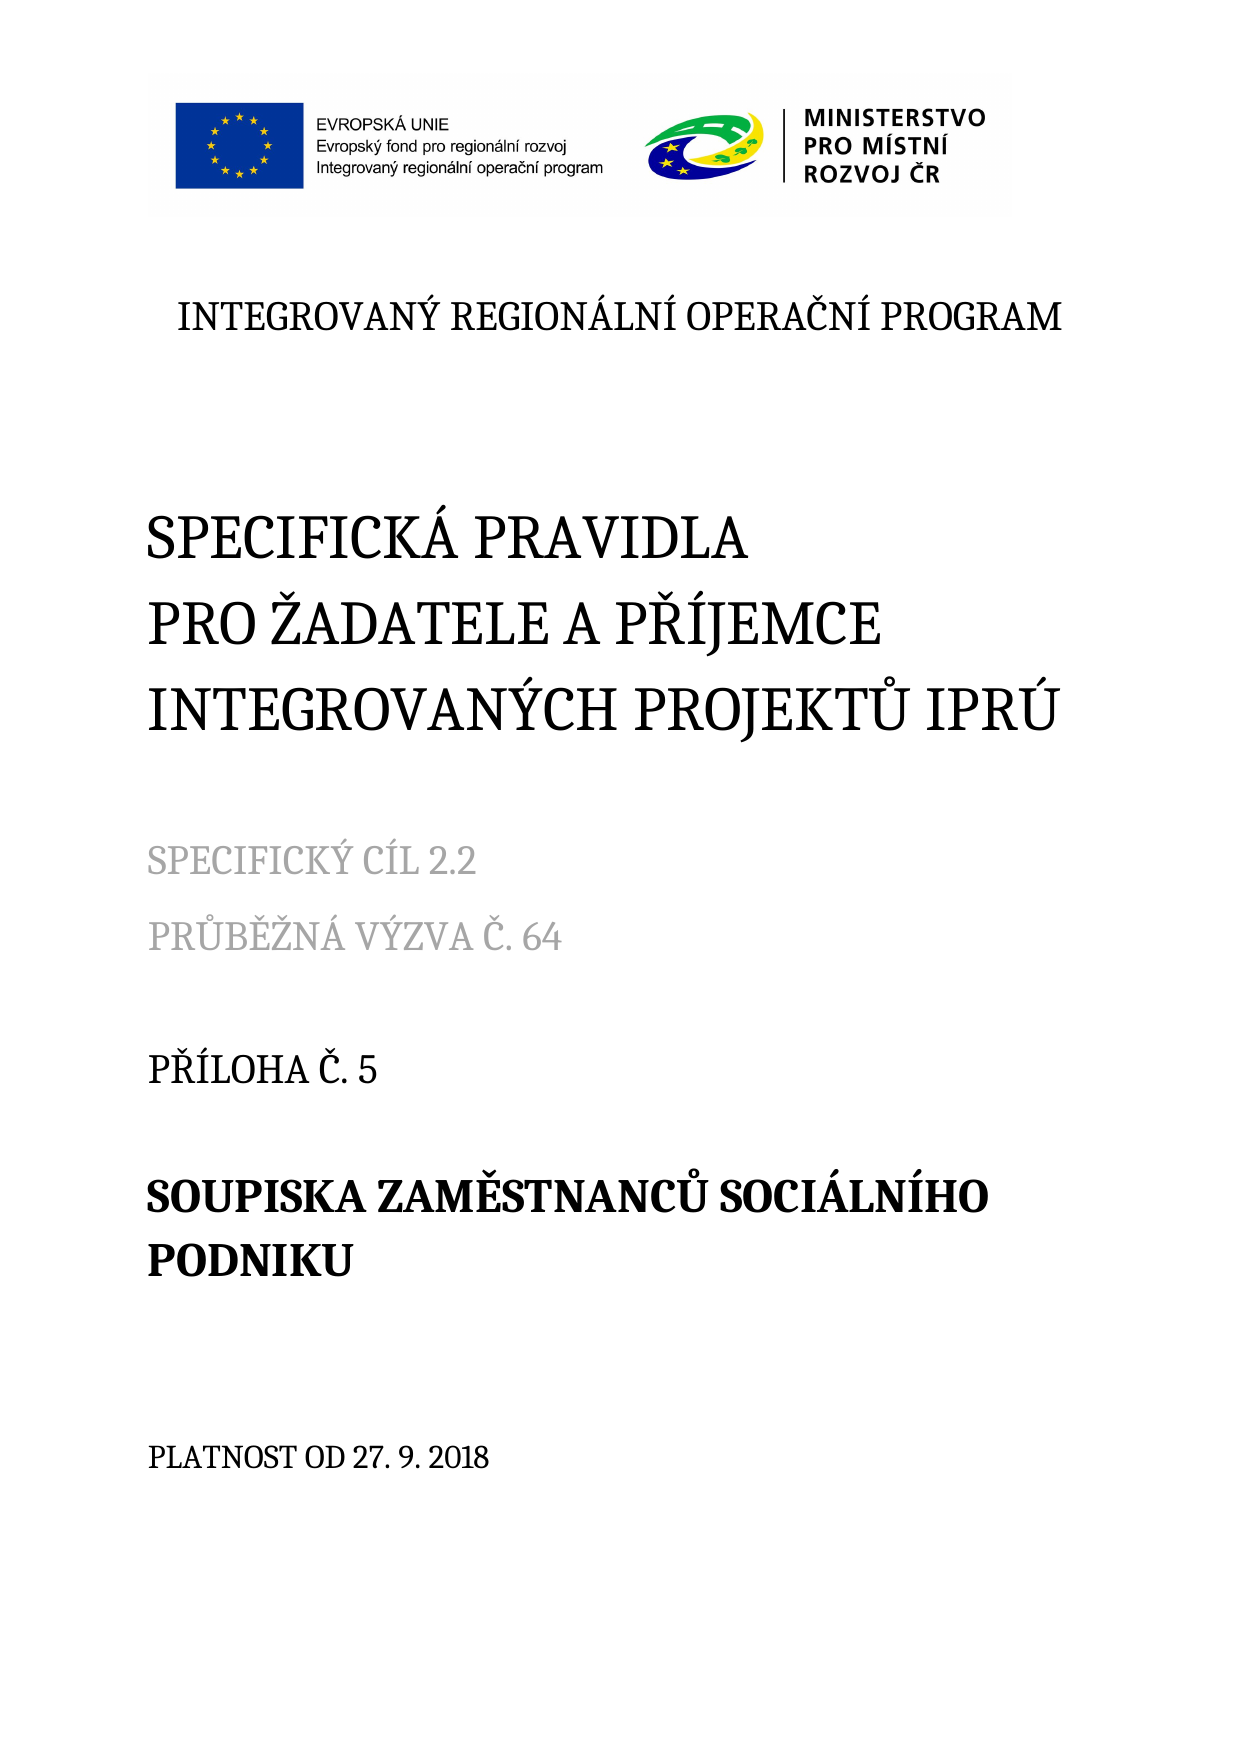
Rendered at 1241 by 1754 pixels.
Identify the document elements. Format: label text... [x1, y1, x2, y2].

text SPECIFICKÁ PRAVIDLA [148, 502, 1093, 574]
picture [147, 73, 1013, 217]
text PRO ŽADATELE A PŘÍJEMCE integrovaných projektů IPRÚ [148, 588, 1093, 746]
text PŘÍLOHA Č. 5 [148, 1046, 1093, 1094]
text INTEGROVANÝ REGIONÁLNÍ OPERAČNÍ PROGRAM [148, 292, 1093, 340]
text pLATNOST OD 27. 9. 2018 [148, 1439, 1093, 1477]
text SPECIFICKÝ CÍL 2.2 [148, 837, 1093, 884]
text PRŮBĚŽNá výzva č. 64 [148, 912, 1093, 960]
text soupiska zaměstnanců Sociálního podniku [148, 1169, 1093, 1288]
